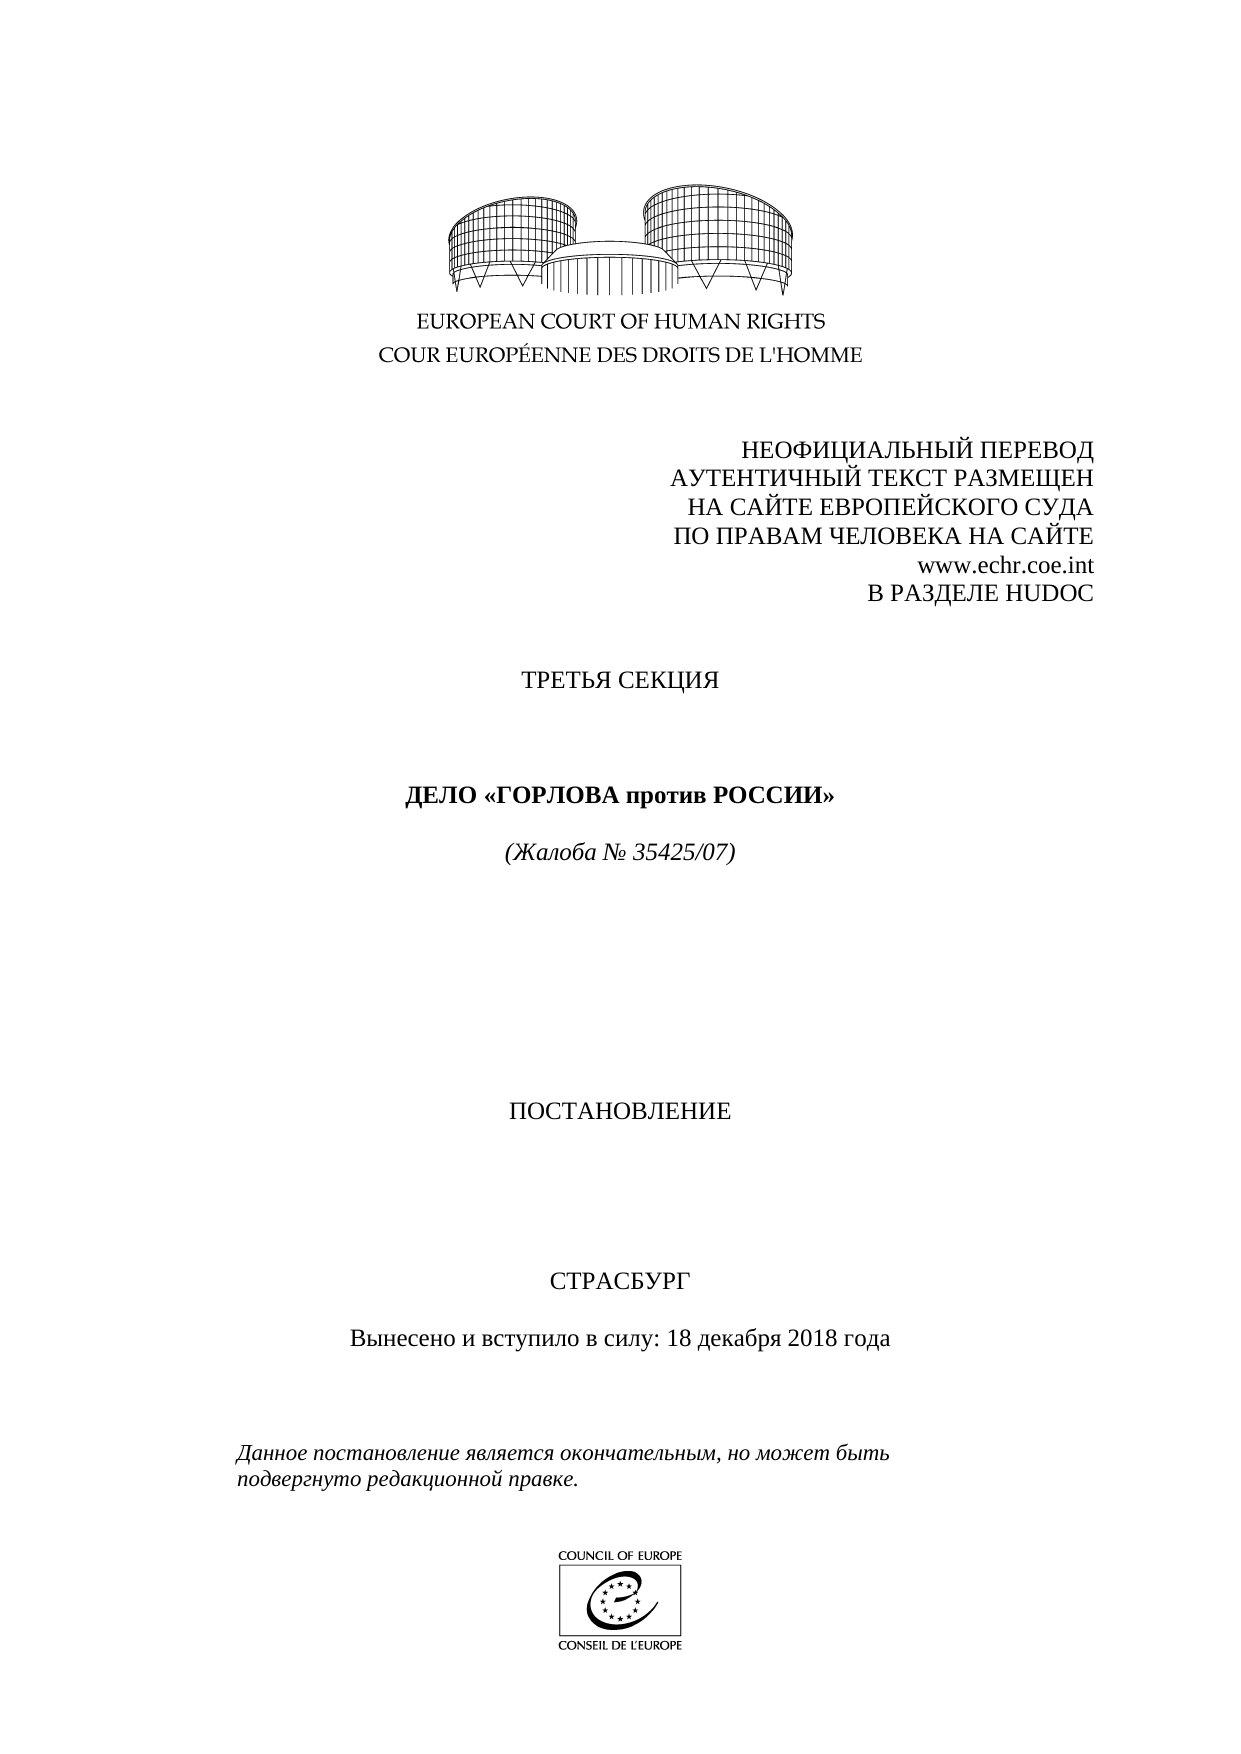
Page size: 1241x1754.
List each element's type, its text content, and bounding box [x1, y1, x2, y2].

text ТРЕТЬЯ СЕКЦИЯ [237, 665, 1003, 693]
text ПО ПРАВАМ ЧЕЛОВЕКА НА САЙТЕ [237, 521, 1094, 550]
text НЕОФИЦИАЛЬНЫЙ ПЕРЕВОД [237, 435, 1094, 463]
text www.echr.coe.int [237, 550, 1094, 578]
text ДЕЛО «ГОРЛОВА против РОССИИ» [237, 780, 1003, 808]
picture [556, 1548, 684, 1651]
text СТРАСБУРГ [237, 1266, 1003, 1295]
text НА САЙТЕ ЕВРОПЕЙСКОГО СУДА [237, 492, 1094, 521]
picture [377, 177, 864, 378]
text Вынесено и вступило в силу: 18 декабря 2018 года [237, 1323, 1003, 1352]
text АУТЕНТИЧНЫЙ ТЕКСТ РАЗМЕЩЕН [237, 463, 1094, 492]
text ПОСТАНОВЛЕНИЕ [237, 1096, 1003, 1125]
text Данное постановление является окончательным, но может быть подвергнуто редакционной правке. [237, 1438, 1003, 1491]
text В РАЗДЕЛЕ HUDOC [237, 578, 1094, 607]
text (Жалоба № 35425/07) [237, 837, 1003, 866]
